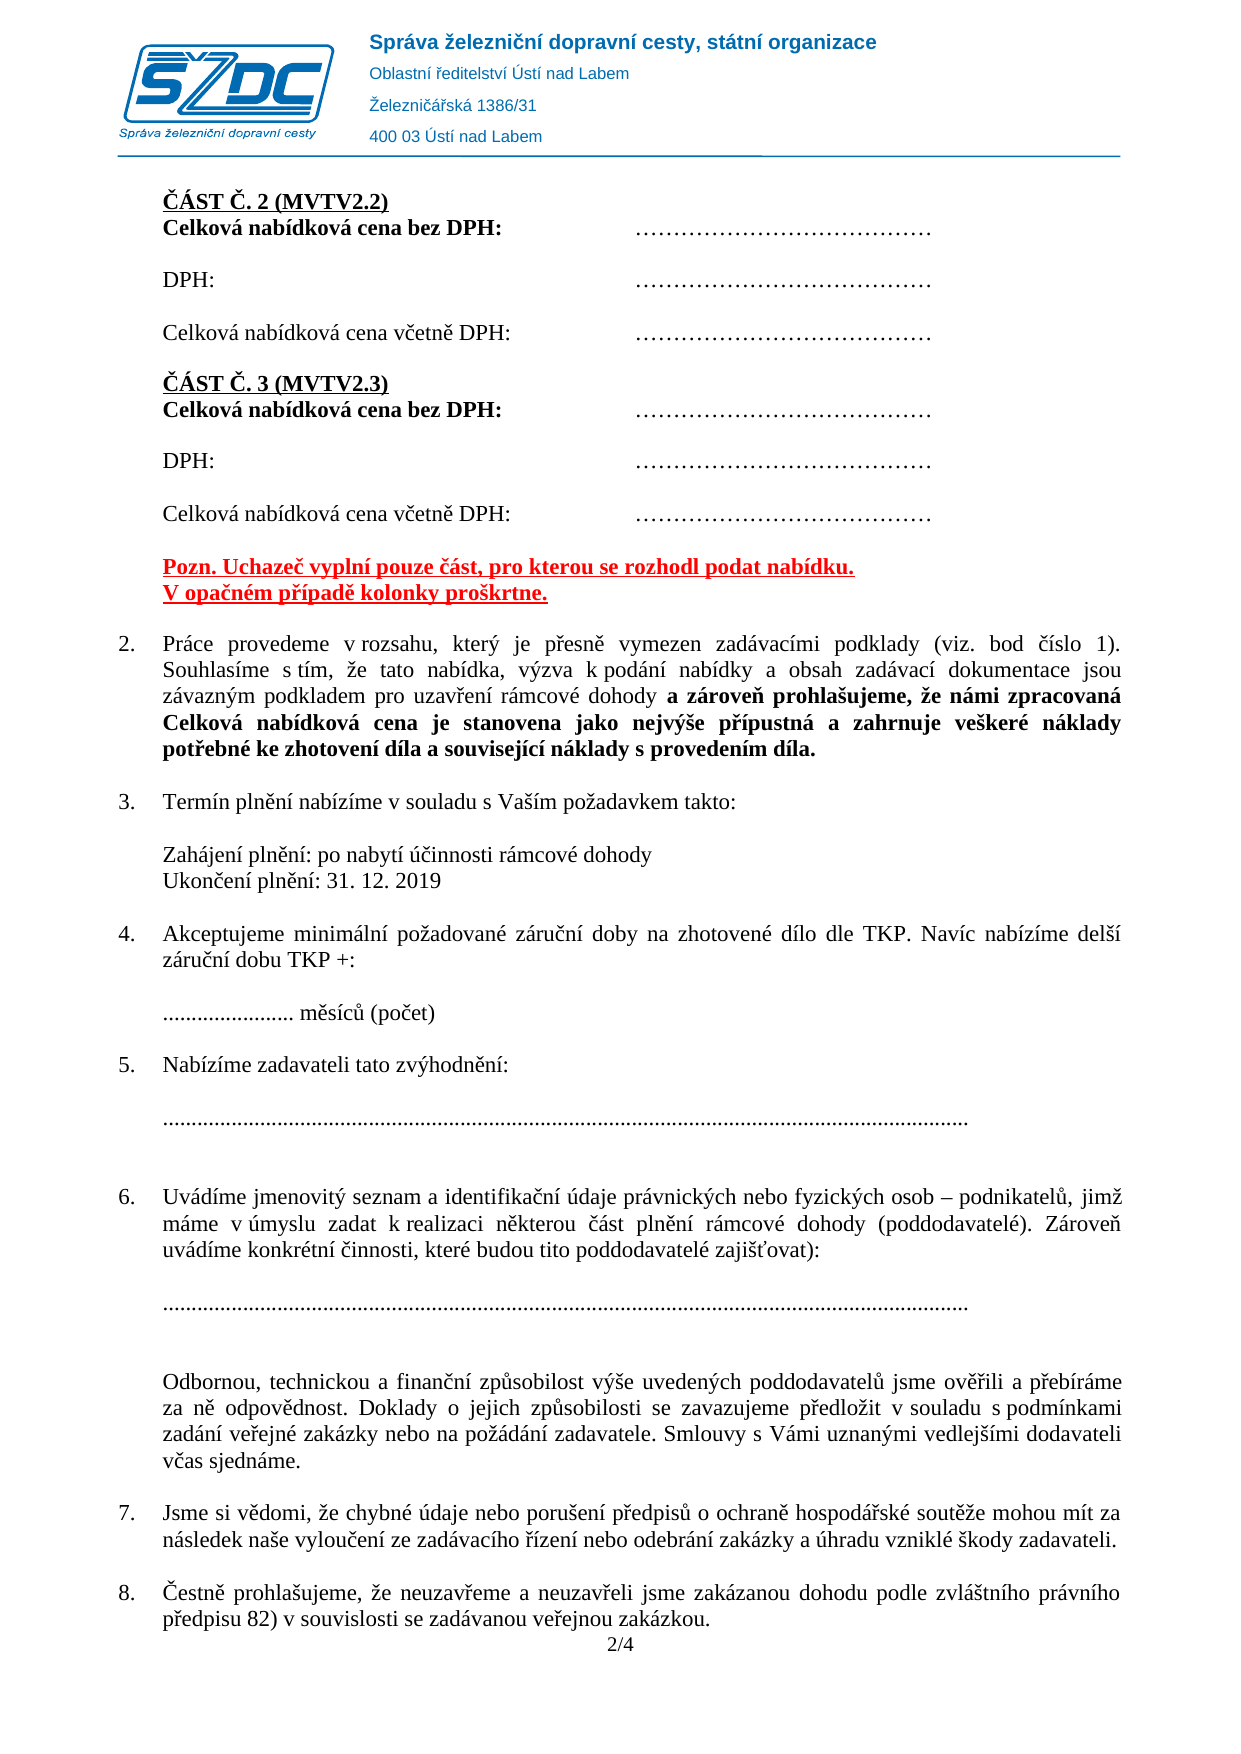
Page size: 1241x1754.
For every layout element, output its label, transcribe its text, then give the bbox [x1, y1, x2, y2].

list V opačném případě kolonky proškrtne. [162, 579, 1122, 606]
text Odbornou, technickou a finanční způsobilost výše uvedených poddodavatelů jsme ověřili a přebíráme za ně odpovědnost. Doklady o jejich způsobilosti se zavazujeme předložit v souladu s podmínkami zadání veřejné zakázky nebo na požádání zadavatele. Smlouvy s Vámi uznanými vedlejšími dodavateli včas sjednáme. [162, 1368, 1122, 1473]
list Čestně prohlašujeme, že neuzavřeme a neuzavřeli jsme zakázanou dohodu podle zvláštního právního předpisu 82) v souvislosti se zadávanou veřejnou zakázkou. [118, 1578, 1122, 1631]
list Pozn. Uchazeč vyplní pouze část, pro kterou se rozhodl podat nabídku. [118, 553, 1122, 579]
text Zahájení plnění: po nabytí účinnosti rámcové dohody [162, 841, 1122, 867]
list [162, 214, 1122, 241]
list ČÁST Č. 2 (MVTV2.2) [118, 188, 1122, 214]
list DPH: ………………………………… [162, 266, 1122, 318]
list Termín plnění nabízíme v souladu s Vaším požadavkem takto: [118, 788, 1122, 814]
list Akceptujeme minimální požadované záruční doby na zhotovené dílo dle TKP. Navíc nabízíme delší záruční dobu TKP +: [118, 920, 1122, 972]
list Celková nabídková cena včetně DPH: ………………………………… [162, 500, 1122, 527]
text Ukončení plnění: 31. 12. 2019 [162, 867, 1122, 893]
text ....................... měsíců (počet) [162, 999, 1122, 1025]
text ............................................................................................................................................. [162, 1289, 1122, 1315]
text ............................................................................................................................................. [162, 1104, 1122, 1131]
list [162, 396, 1122, 423]
list Jsme si vědomi, že chybné údaje nebo porušení předpisů o ochraně hospodářské soutěže mohou mít za následek naše vyloučení ze zadávacího řízení nebo odebrání zakázky a úhradu vzniklé škody zadavateli. [118, 1499, 1122, 1552]
list Práce provedeme v rozsahu, který je přesně vymezen zadávacími podklady (viz. bod číslo 1). Souhlasíme s tím, že tato nabídka, výzva k podání nabídky a obsah zadávací dokumentace jsou závazným podkladem pro uzavření rámcové dohody a zároveň prohlašujeme, že námi zpracovaná Celková nabídková cena je stanovena jako nejvýše přípustná a zahrnuje veškeré náklady potřebné ke zhotovení díla a související náklady s provedením díla. [118, 630, 1122, 762]
list Uvádíme jmenovitý seznam a identifikační údaje právnických nebo fyzických osob – podnikatelů, jimž máme v úmyslu zadat k realizaci některou část plnění rámcové dohody (poddodavatelé). Zároveň uvádíme konkrétní činnosti, které budou tito poddodavatelé zajišťovat): [118, 1183, 1122, 1262]
list ČÁST Č. 3 (MVTV2.3) [118, 370, 1122, 396]
list Celková nabídková cena včetně DPH: ………………………………… [118, 318, 1122, 345]
list Nabízíme zadavateli tato zvýhodnění: [118, 1051, 1122, 1078]
list DPH: ………………………………… [162, 448, 1122, 500]
